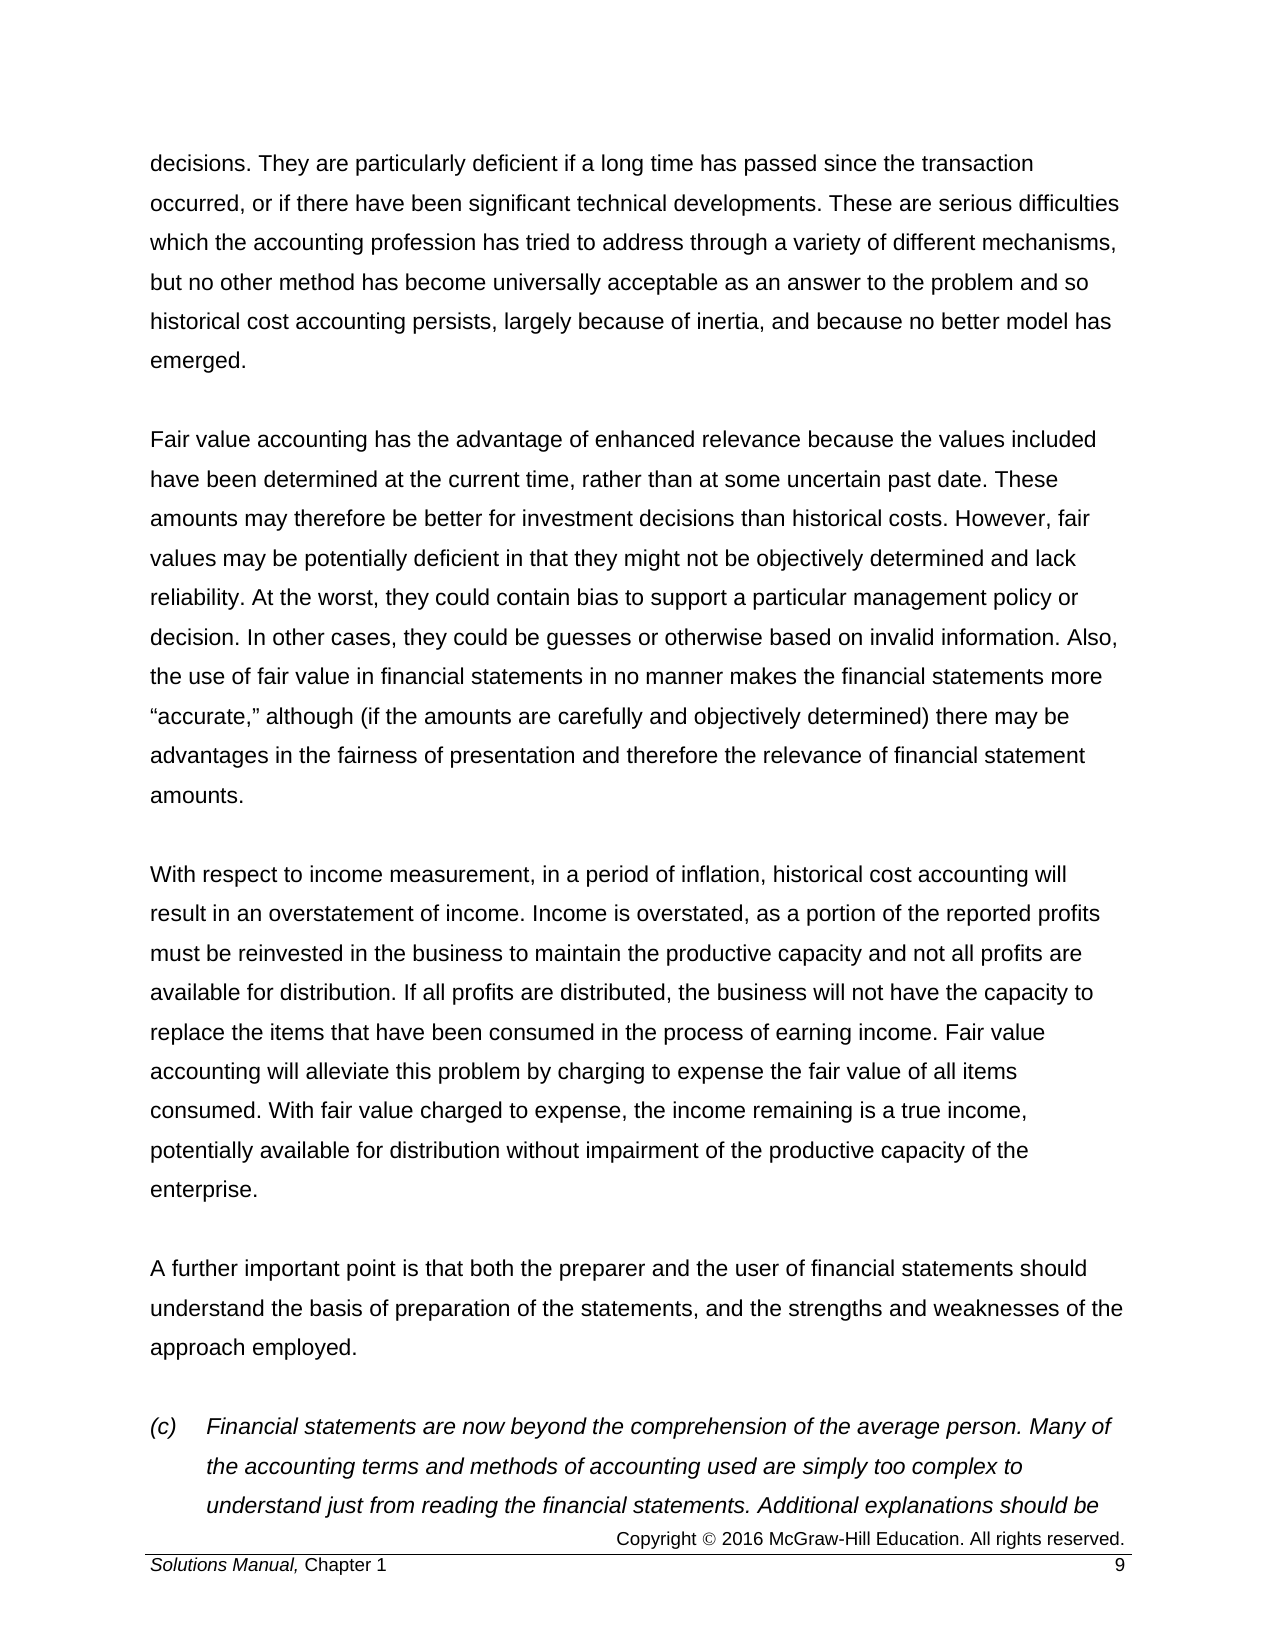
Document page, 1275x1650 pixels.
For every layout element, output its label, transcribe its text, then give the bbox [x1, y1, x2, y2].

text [150, 150, 1125, 374]
text Fair value accounting has the advantage of enhanced relevance because the values included have been determined at the current time, rather than at some uncertain past date. These amounts may therefore be better for investment decisions than historical costs. However, fair values may be potentially deficient in that they might not be objectively determined and lack reliability. At the worst, they could contain bias to support a particular management policy or decision. In other cases, they could be guesses or otherwise based on invalid information. Also, the use of fair value in financial statements in no manner makes the financial statements more “accurate,” although (if the amounts are carefully and objectively determined) there may be advantages in the fairness of presentation and therefore the relevance of financial statement amounts. [150, 426, 1125, 808]
text A further important point is that both the preparer and the user of financial statements should understand the basis of preparation of the statements, and the strengths and weaknesses of the approach employed. [150, 1255, 1125, 1361]
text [150, 1413, 1125, 1519]
text With respect to income measurement, in a period of inflation, historical cost accounting will result in an overstatement of income. Income is overstated, as a portion of the reported profits must be reinvested in the business to maintain the productive capacity and not all profits are available for distribution. If all profits are distributed, the business will not have the capacity to replace the items that have been consumed in the process of earning income. Fair value accounting will alleviate this problem by charging to expense the fair value of all items consumed. With fair value charged to expense, the income remaining is a true income, potentially available for distribution without impairment of the productive capacity of the enterprise. [150, 861, 1125, 1203]
